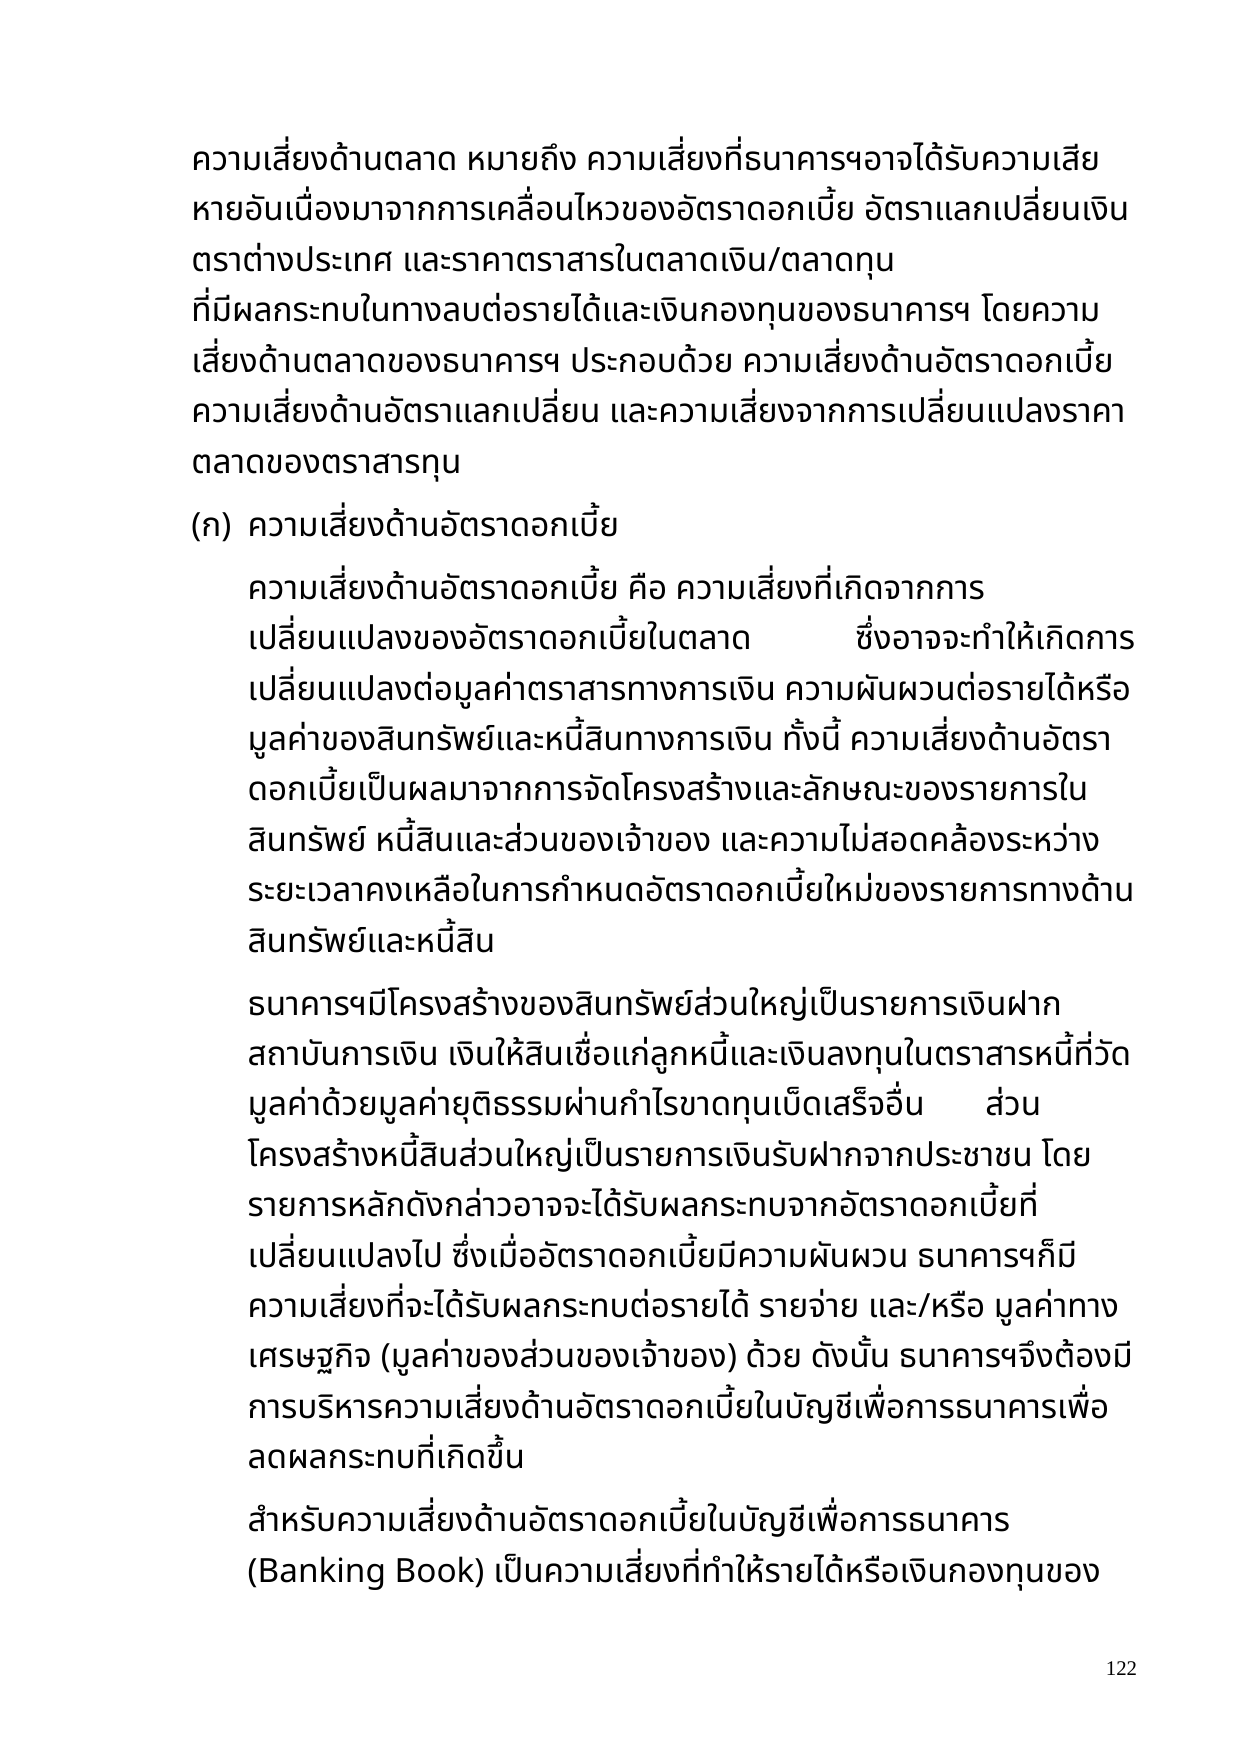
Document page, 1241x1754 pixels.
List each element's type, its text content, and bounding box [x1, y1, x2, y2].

text ธนาคารฯมีโครงสร้างของสินทรัพย์ส่วนใหญ่เป็นรายการเงินฝากสถาบันการเงิน เงินให้สินเชื่อแก่ลูกหนี้และเงินลงทุนในตราสารหนี้ที่วัดมูลค่าด้วยมูลค่ายุติธรรมผ่านกำไรขาดทุนเบ็ดเสร็จอื่น ส่วนโครงสร้างหนี้สินส่วนใหญ่เป็นรายการเงินรับฝากจากประชาชน โดยรายการหลักดังกล่าวอาจจะได้รับผลกระทบจากอัตราดอกเบี้ยที่เปลี่ยนแปลงไป ซึ่งเมื่ออัตราดอกเบี้ยมีความผันผวน ธนาคารฯก็มีความเสี่ยงที่จะได้รับผลกระทบต่อรายได้ รายจ่าย และ/หรือ มูลค่าทางเศรษฐกิจ (มูลค่าของส่วนของเจ้าของ) ด้วย ดังนั้น ธนาคารฯจึงต้องมีการบริหารความเสี่ยงด้านอัตราดอกเบี้ยในบัญชีเพื่อการธนาคารเพื่อลดผลกระทบที่เกิดขึ้น [247, 979, 1137, 1484]
text ความเสี่ยงด้านอัตราดอกเบี้ย คือ ความเสี่ยงที่เกิดจากการเปลี่ยนแปลงของอัตราดอกเบี้ยในตลาด ซึ่งอาจจะทำให้เกิดการเปลี่ยนแปลงต่อมูลค่าตราสารทางการเงิน ความผันผวนต่อรายได้หรือมูลค่าของสินทรัพย์และหนี้สินทางการเงิน ทั้งนี้ ความเสี่ยงด้านอัตราดอกเบี้ยเป็นผลมาจากการจัดโครงสร้างและลักษณะของรายการในสินทรัพย์ หนี้สินและส่วนของเจ้าของ และความไม่สอดคล้องระหว่างระยะเวลาคงเหลือในการกำหนดอัตราดอกเบี้ยใหม่ของรายการทางด้านสินทรัพย์และหนี้สิน [247, 564, 1137, 967]
text (ก) ความเสี่ยงด้านอัตราดอกเบี้ย [191, 501, 1137, 551]
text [247, 1496, 1137, 1597]
text ความเสี่ยงด้านตลาด หมายถึง ความเสี่ยงที่ธนาคารฯอาจได้รับความเสียหายอันเนื่องมาจากการเคลื่อนไหวของอัตราดอกเบี้ย อัตราแลกเปลี่ยนเงินตราต่างประเทศ และราคาตราสารในตลาดเงิน/ตลาดทุน ที่มีผลกระทบในทางลบต่อรายได้และเงินกองทุนของธนาคารฯ โดยความเสี่ยงด้านตลาดของธนาคารฯ ประกอบด้วย ความเสี่ยงด้านอัตราดอกเบี้ย ความเสี่ยงด้านอัตราแลกเปลี่ยน และความเสี่ยงจากการเปลี่ยนแปลงราคาตลาดของตราสารทุน [135, 135, 1137, 488]
